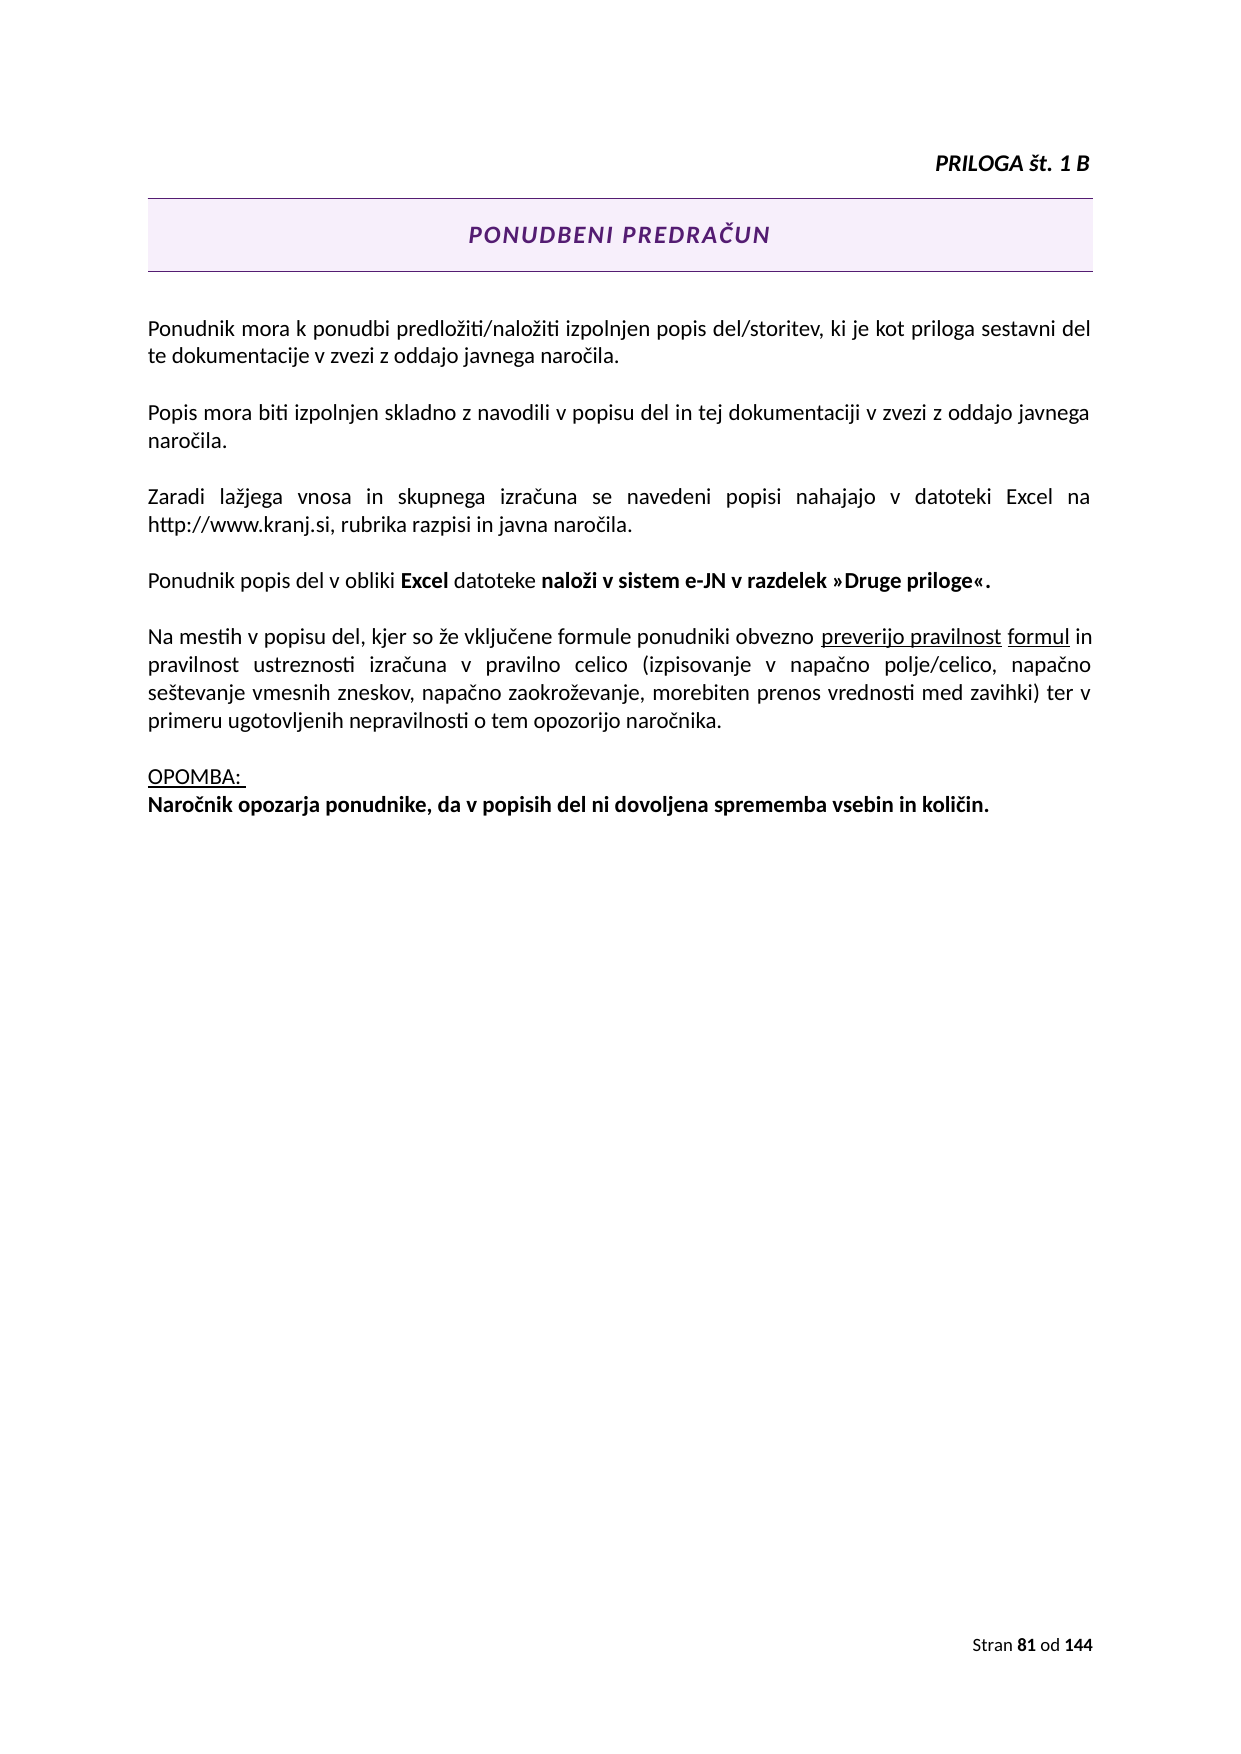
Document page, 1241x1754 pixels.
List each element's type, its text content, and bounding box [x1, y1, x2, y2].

text PONUDBENI PREDRAČUN [148, 199, 1093, 271]
text Zaradi lažjega vnosa in skupnega izračuna se navedeni popisi nahajajo v datoteki Excel na http://www.kranj.si, rubrika razpisi in javna naročila. [148, 482, 1093, 538]
text Naročnik opozarja ponudnike, da v popisih del ni dovoljena sprememba vsebin in količin. [148, 790, 1093, 818]
text Ponudnik popis del v obliki Excel datoteke naloži v sistem e-JN v razdelek »Druge priloge«. [148, 566, 1093, 594]
text Na mestih v popisu del, kjer so že vključene formule ponudniki obvezno preverijo pravilnost formul in pravilnost ustreznosti izračuna v pravilno celico (izpisovanje v napačno polje/celico, napačno seštevanje vmesnih zneskov, napačno zaokroževanje, morebiten prenos vrednosti med zavihki) ter v primeru ugotovljenih nepravilnosti o tem opozorijo naročnika. [148, 622, 1093, 734]
text Popis mora biti izpolnjen skladno z navodili v popisu del in tej dokumentaciji v zvezi z oddajo javnega naročila. [148, 398, 1093, 454]
text PRILOGA št. 1 B [148, 148, 1092, 177]
text OPOMBA: [148, 762, 1093, 790]
text Ponudnik mora k ponudbi predložiti/naložiti izpolnjen popis del/storitev, ki je kot priloga sestavni del te dokumentacije v zvezi z oddajo javnega naročila. [148, 314, 1093, 370]
